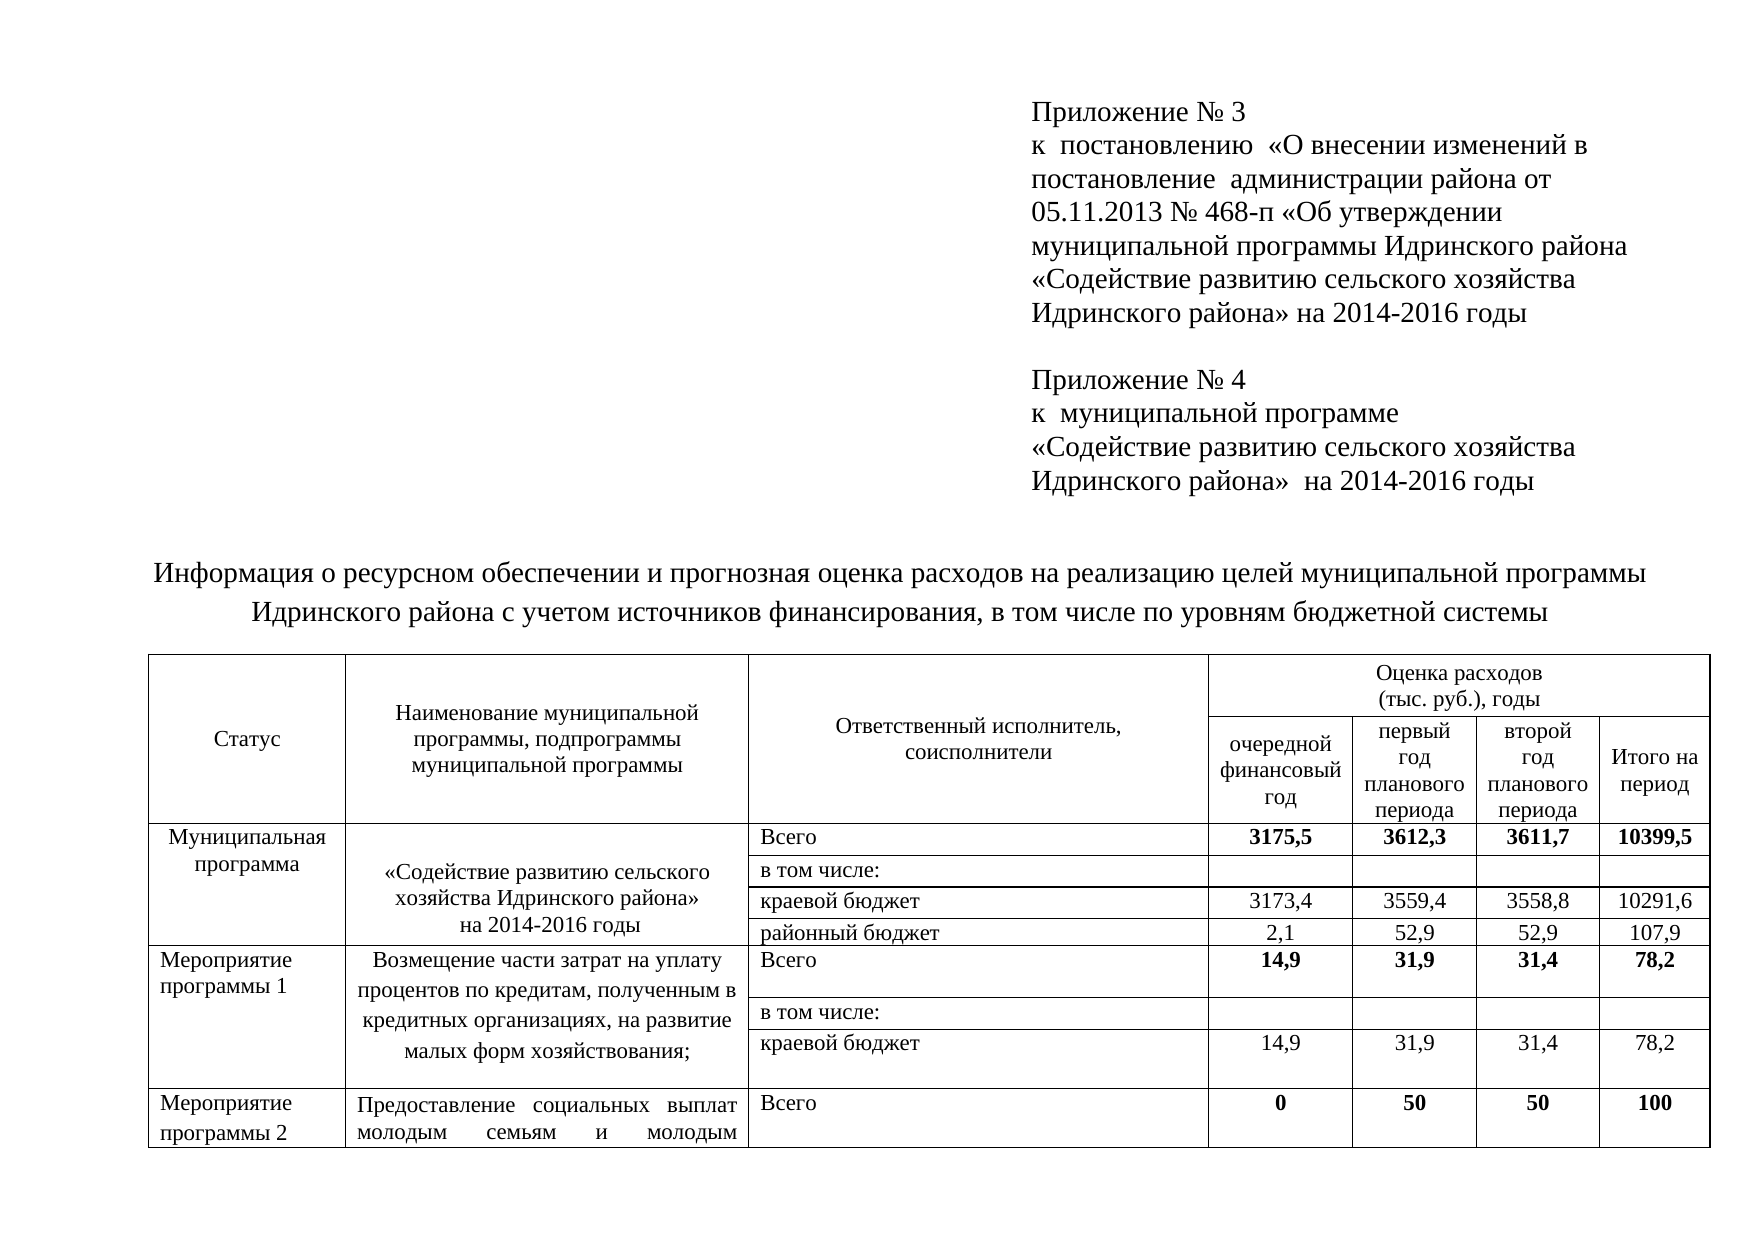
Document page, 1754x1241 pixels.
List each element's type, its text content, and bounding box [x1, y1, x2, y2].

text Информация о ресурсном обеспечении и прогнозная оценка расходов на реализацию целей муниципальной программы Идринского района с учетом источников финансирования, в том числе по уровням бюджетной системы [150, 556, 1650, 628]
table_cell 107,9 [1600, 919, 1709, 945]
table_cell очередной финансовый год [1209, 717, 1352, 822]
table_cell 31,9 [1353, 1030, 1476, 1088]
table_cell 31,9 [1353, 946, 1476, 997]
table_cell 100 [1600, 1089, 1709, 1147]
table_cell 52,9 [1353, 919, 1476, 945]
table_cell 50 [1353, 1089, 1476, 1147]
table_header Оценка расходов (тыс. руб.), годы [1209, 655, 1709, 716]
table_cell 14,9 [1209, 1030, 1352, 1088]
table_cell 50 [1477, 1089, 1599, 1147]
text Приложение № 3 [1031, 94, 1650, 127]
table_cell 78,2 [1600, 1030, 1709, 1088]
table_cell Муниципальная программа [149, 824, 345, 945]
table_header Ответственный исполнитель, соисполнители [749, 655, 1208, 822]
table_cell Возмещение части затрат на уплату процентов по кредитам, полученным в кредитных организациях, на развитие малых форм хозяйствования; [346, 946, 748, 1088]
table_cell 3612,3 [1353, 824, 1476, 855]
table_cell [1209, 856, 1352, 886]
table_cell [1209, 998, 1352, 1028]
table_header Статус [149, 655, 345, 822]
table_cell 3175,5 [1209, 824, 1352, 855]
table_cell Всего [749, 946, 1208, 997]
table_cell 10399,5 [1600, 824, 1709, 855]
table_cell 3559,4 [1353, 888, 1476, 918]
table_cell [1353, 856, 1476, 886]
table_cell краевой бюджет [749, 1030, 1208, 1088]
table_cell 78,2 [1600, 946, 1709, 997]
table_cell 3173,4 [1209, 888, 1352, 918]
table_header Наименование муниципальной программы, подпрограммы муниципальной программы [346, 655, 748, 822]
table_cell [1600, 856, 1709, 886]
text Приложение № 4 [1031, 362, 1650, 396]
table_cell в том числе: [749, 856, 1208, 886]
table_cell Всего [749, 824, 1208, 855]
table_cell 0 [1209, 1089, 1352, 1147]
table_cell районный бюджет [749, 919, 1208, 945]
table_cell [346, 1089, 748, 1147]
table_cell 2,1 [1209, 919, 1352, 945]
table_cell 10291,6 [1600, 888, 1709, 918]
table_cell «Содействие развитию сельского хозяйства Идринского района» на 2014-2016 годы [346, 824, 748, 945]
table_cell 31,4 [1477, 946, 1599, 997]
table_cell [149, 1089, 345, 1147]
text к муниципальной программе [1031, 396, 1650, 429]
table_cell 3558,8 [1477, 888, 1599, 918]
table_cell [1600, 998, 1709, 1028]
table_cell краевой бюджет [749, 888, 1208, 918]
table_cell 14,9 [1209, 946, 1352, 997]
table_cell второй год планового периода [1477, 717, 1599, 822]
table_cell 3611,7 [1477, 824, 1599, 855]
text к постановлению «О внесении изменений в постановление администрации района от 05.11.2013 № 468-п «Об утверждении муниципальной программы Идринского района «Содействие развитию сельского хозяйства Идринского района» на 2014-2016 годы [1031, 127, 1650, 328]
table_cell Итого на период [1600, 717, 1709, 822]
table_cell в том числе: [749, 998, 1208, 1028]
table_cell Мероприятие программы 1 [149, 946, 345, 1088]
table_cell [1353, 998, 1476, 1028]
table_cell [1477, 856, 1599, 886]
table_cell [1477, 998, 1599, 1028]
table_cell первый год планового периода [1353, 717, 1476, 822]
text «Содействие развитию сельского хозяйства Идринского района» на 2014-2016 годы [1031, 429, 1650, 496]
table_cell 52,9 [1477, 919, 1599, 945]
table_cell Всего [749, 1089, 1208, 1147]
table_cell 31,4 [1477, 1030, 1599, 1088]
